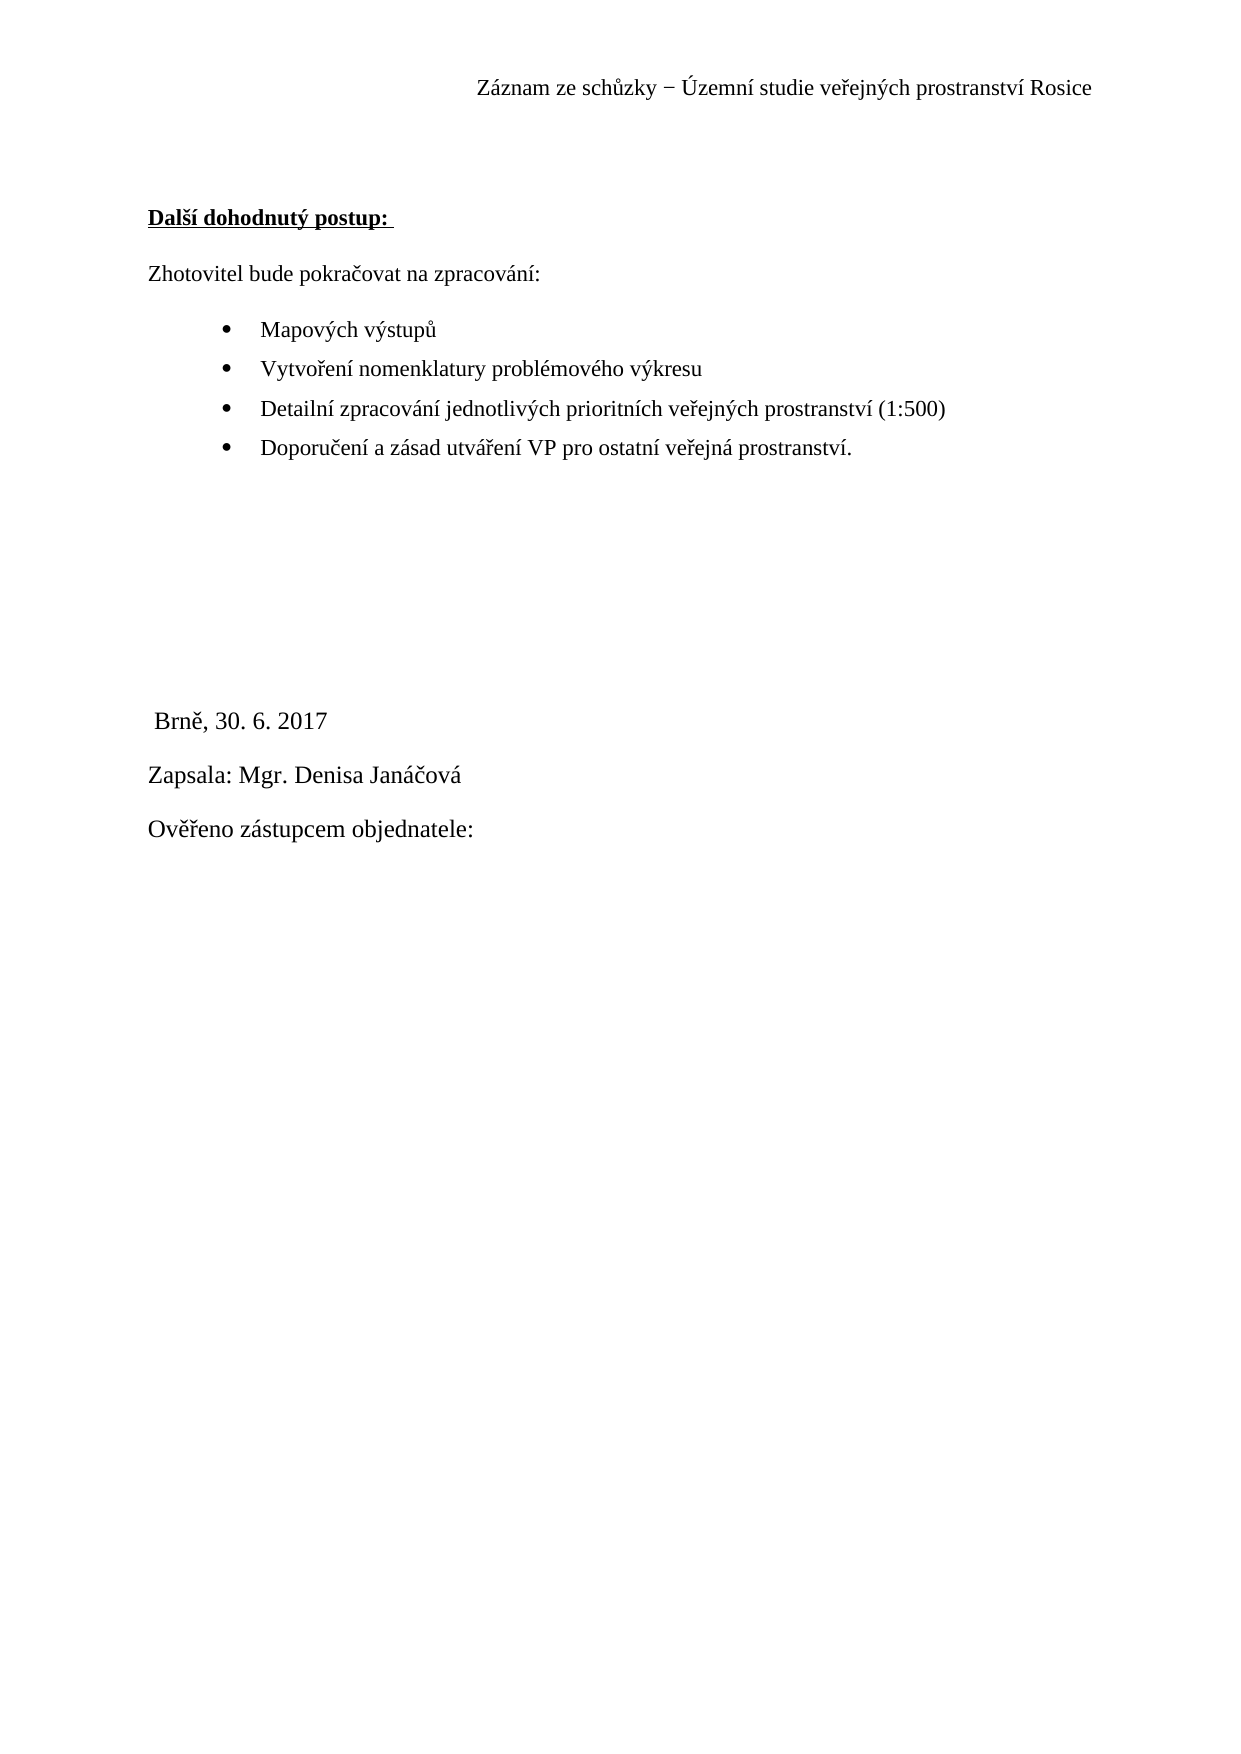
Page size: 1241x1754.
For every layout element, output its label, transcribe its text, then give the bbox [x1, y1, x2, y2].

text Další dohodnutý postup: [148, 204, 1093, 230]
text Ověřeno zástupcem objednatele: [148, 814, 1093, 843]
text Zhotovitel bude pokračovat na zpracování: [148, 260, 1093, 286]
list Detailní zpracování jednotlivých prioritních veřejných prostranství (1:500) [223, 395, 1093, 421]
text Brně, 30. 6. 2017 [148, 706, 1093, 735]
text Zapsala: Mgr. Denisa Janáčová [148, 760, 1093, 789]
list Doporučení a zásad utváření VP pro ostatní veřejná prostranství. [223, 434, 1093, 461]
list Vytvoření nomenklatury problémového výkresu [223, 356, 1093, 382]
list Mapových výstupů [223, 316, 1093, 342]
